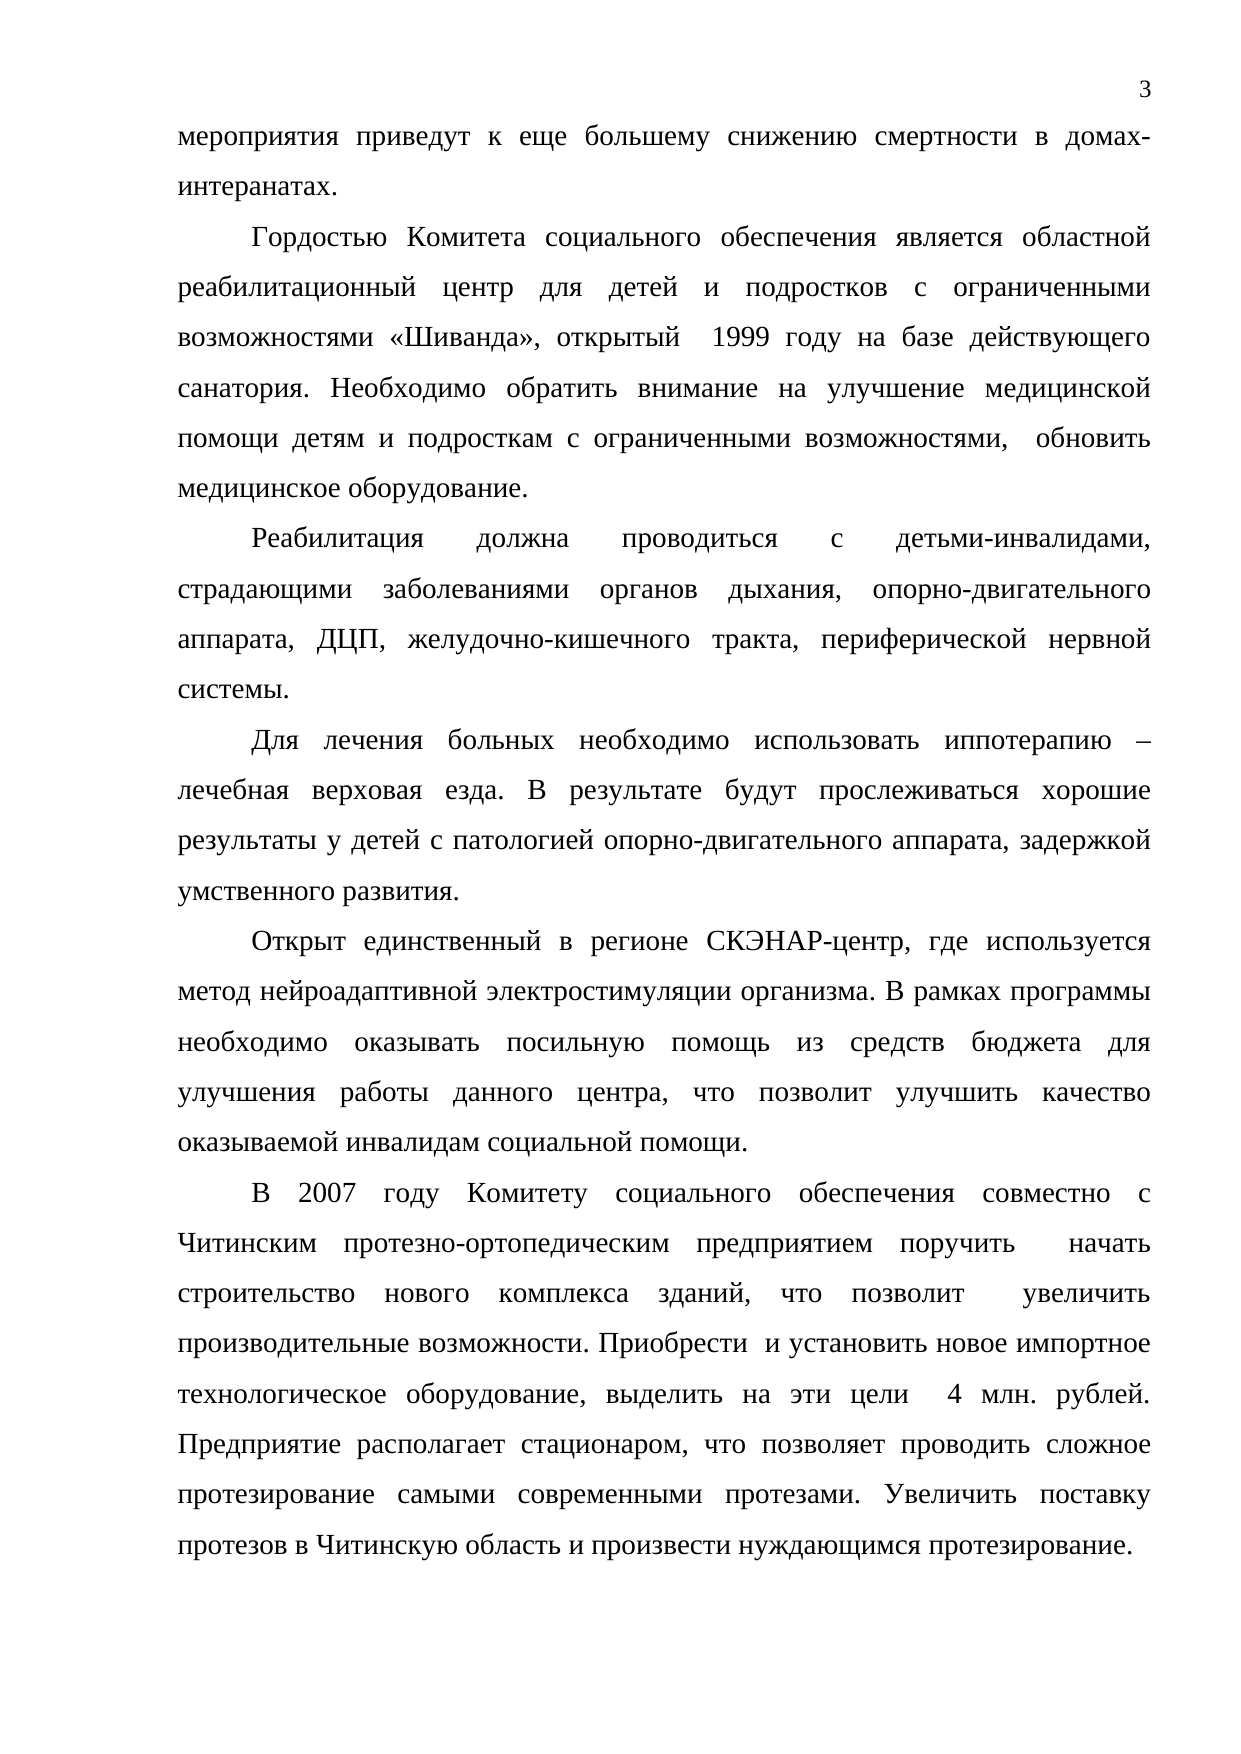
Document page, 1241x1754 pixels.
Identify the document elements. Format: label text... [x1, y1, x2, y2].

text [177, 118, 1152, 202]
text В 2007 году Комитету социального обеспечения совместно с Читинским протезно-ортопедическим предприятием поручить начать строительство нового комплекса зданий, что позволит увеличить производительные возможности. Приобрести и установить новое импортное технологическое оборудование, выделить на эти цели 4 млн. рублей. Предприятие располагает стационаром, что позволяет проводить сложное протезирование самыми современными протезами. Увеличить поставку протезов в Читинскую область и произвести нуждающимся протезирование. [177, 1175, 1152, 1560]
text Гордостью Комитета социального обеспечения является областной реабилитационный центр для детей и подростков с ограниченными возможностями «Шиванда», открытый 1999 году на базе действующего санатория. Необходимо обратить внимание на улучшение медицинской помощи детям и подросткам с ограниченными возможностями, обновить медицинское оборудование. [177, 219, 1152, 504]
text Реабилитация должна проводиться с детьми-инвалидами, страдающими заболеваниями органов дыхания, опорно-двигательного аппарата, ДЦП, желудочно-кишечного тракта, периферической нервной системы. [177, 521, 1152, 705]
text Для лечения больных необходимо использовать иппотерапию – лечебная верховая езда. В результате будут прослеживаться хорошие результаты у детей с патологией опорно-двигательного аппарата, задержкой умственного развития. [177, 722, 1152, 906]
text Открыт единственный в регионе СКЭНАР-центр, где используется метод нейроадаптивной электростимуляции организма. В рамках программы необходимо оказывать посильную помощь из средств бюджета для улучшения работы данного центра, что позволит улучшить качество оказываемой инвалидам социальной помощи. [177, 923, 1152, 1158]
